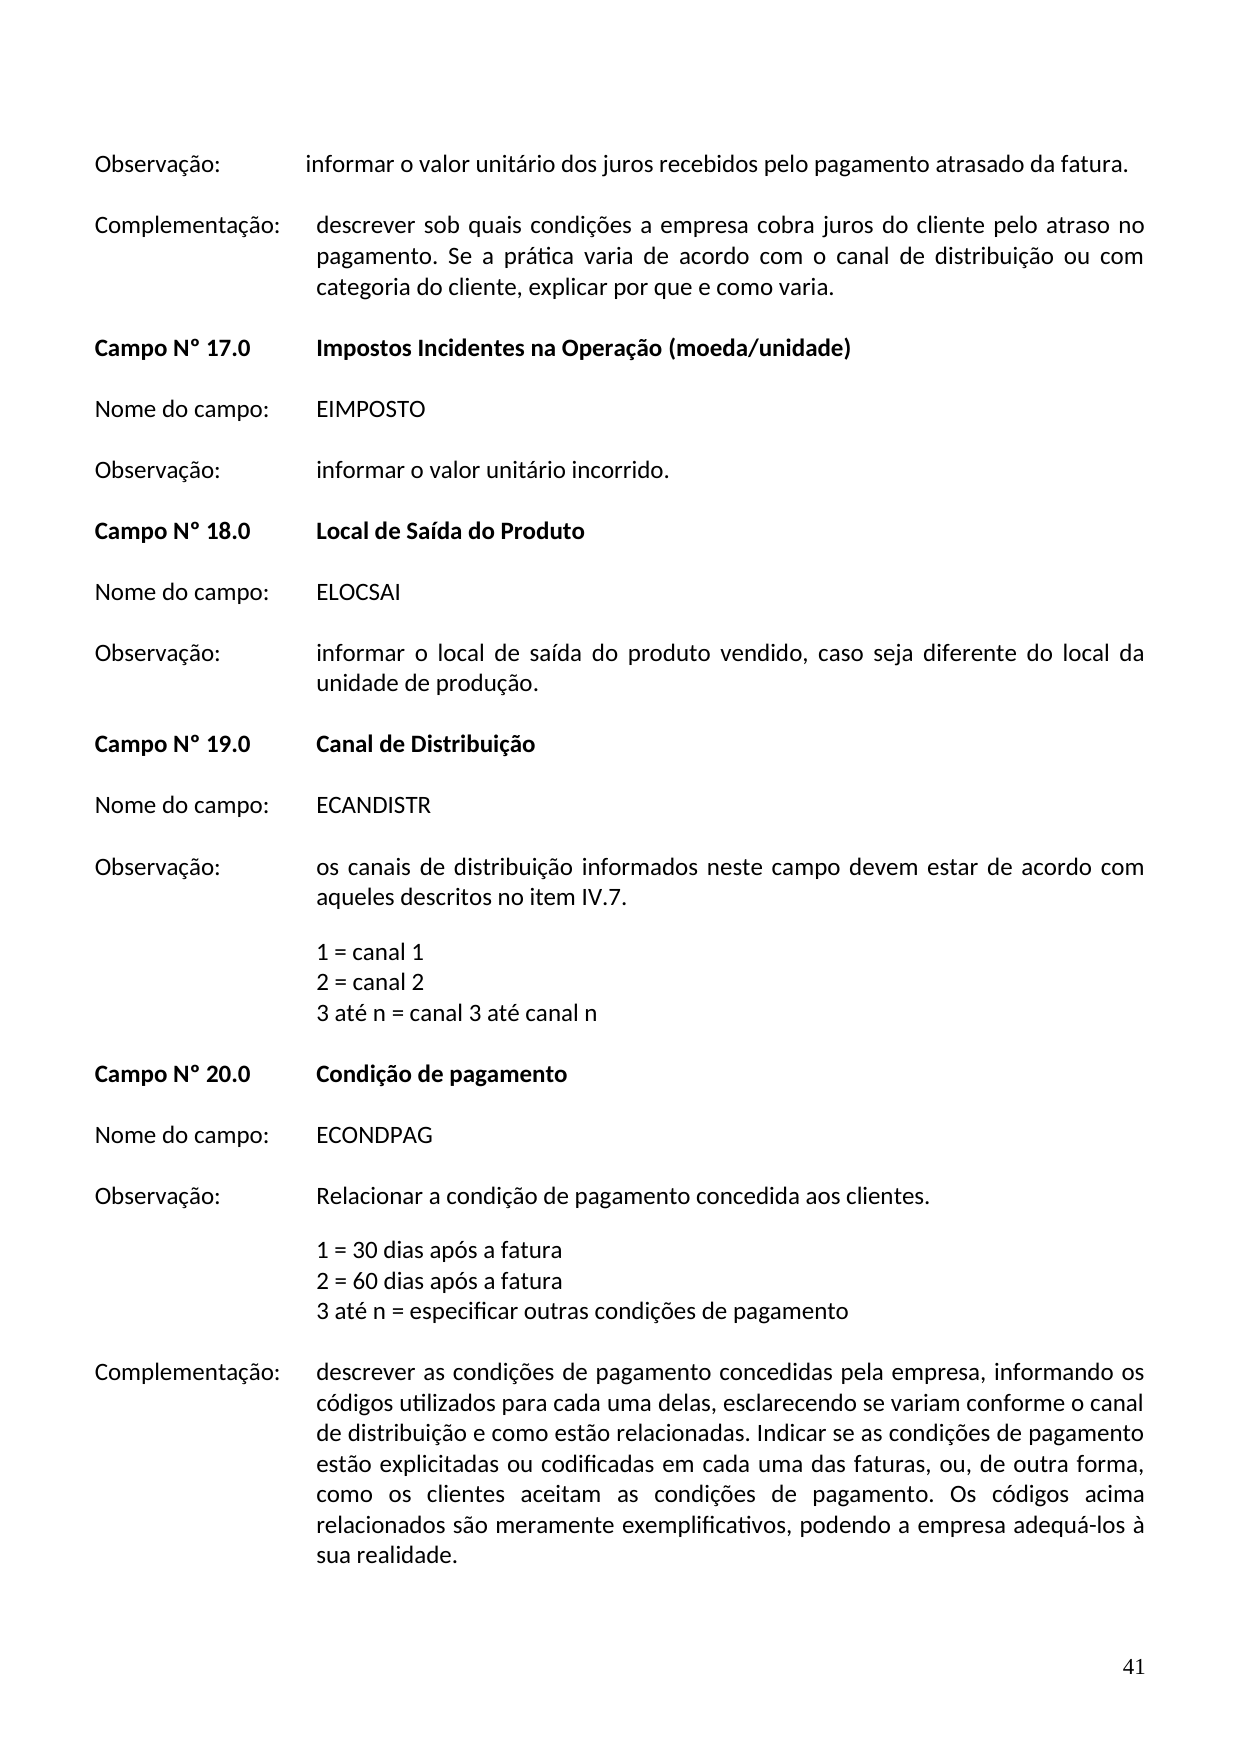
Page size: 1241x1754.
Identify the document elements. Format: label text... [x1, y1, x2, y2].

text Nome do campo: ECONDPAG [94, 1119, 1146, 1149]
text Nome do campo: ELOCSAI [94, 576, 1146, 606]
text 2 = 60 dias após a fatura [94, 1265, 1146, 1296]
text Nome do campo: ECANDISTR [94, 789, 1146, 820]
text Campo Nº 19.0 Canal de Distribuição [94, 728, 1146, 759]
text Nome do campo: EIMPOSTO [94, 393, 1146, 423]
text 2 = canal 2 [94, 966, 1146, 997]
text Campo Nº 20.0 Condição de pagamento [94, 1058, 1146, 1088]
text Complementação: descrever as condições de pagamento concedidas pela empresa, informando os códigos utilizados para cada uma delas, esclarecendo se variam conforme o canal de distribuição e como estão relacionadas. Indicar se as condições de pagamento estão explicitadas ou codificadas em cada uma das faturas, ou, de outra forma, como os clientes aceitam as condições de pagamento. Os códigos acima relacionados são meramente exemplificativos, podendo a empresa adequá-los à sua realidade. [94, 1357, 1146, 1570]
text Observação: informar o valor unitário incorrido. [94, 454, 1146, 484]
text Campo Nº 17.0 Impostos Incidentes na Operação (moeda/unidade) [94, 332, 1146, 362]
text 3 até n = especificar outras condições de pagamento [94, 1296, 1146, 1326]
text Observação: os canais de distribuição informados neste campo devem estar de acordo com aqueles descritos no item IV.7. [94, 851, 1146, 912]
text 1 = canal 1 [316, 936, 1146, 966]
text Complementação: descrever sob quais condições a empresa cobra juros do cliente pelo atraso no pagamento. Se a prática varia de acordo com o canal de distribuição ou com categoria do cliente, explicar por que e como varia. [94, 210, 1146, 301]
text 1 = 30 dias após a fatura [316, 1234, 1146, 1265]
text Observação: informar o valor unitário dos juros recebidos pelo pagamento atrasado da fatura. [94, 149, 1146, 179]
text Campo Nº 18.0 Local de Saída do Produto [94, 515, 1146, 545]
text Observação: Relacionar a condição de pagamento concedida aos clientes. [94, 1180, 1146, 1210]
text Observação: informar o local de saída do produto vendido, caso seja diferente do local da unidade de produção. [94, 637, 1146, 698]
text 3 até n = canal 3 até canal n [94, 997, 1146, 1027]
